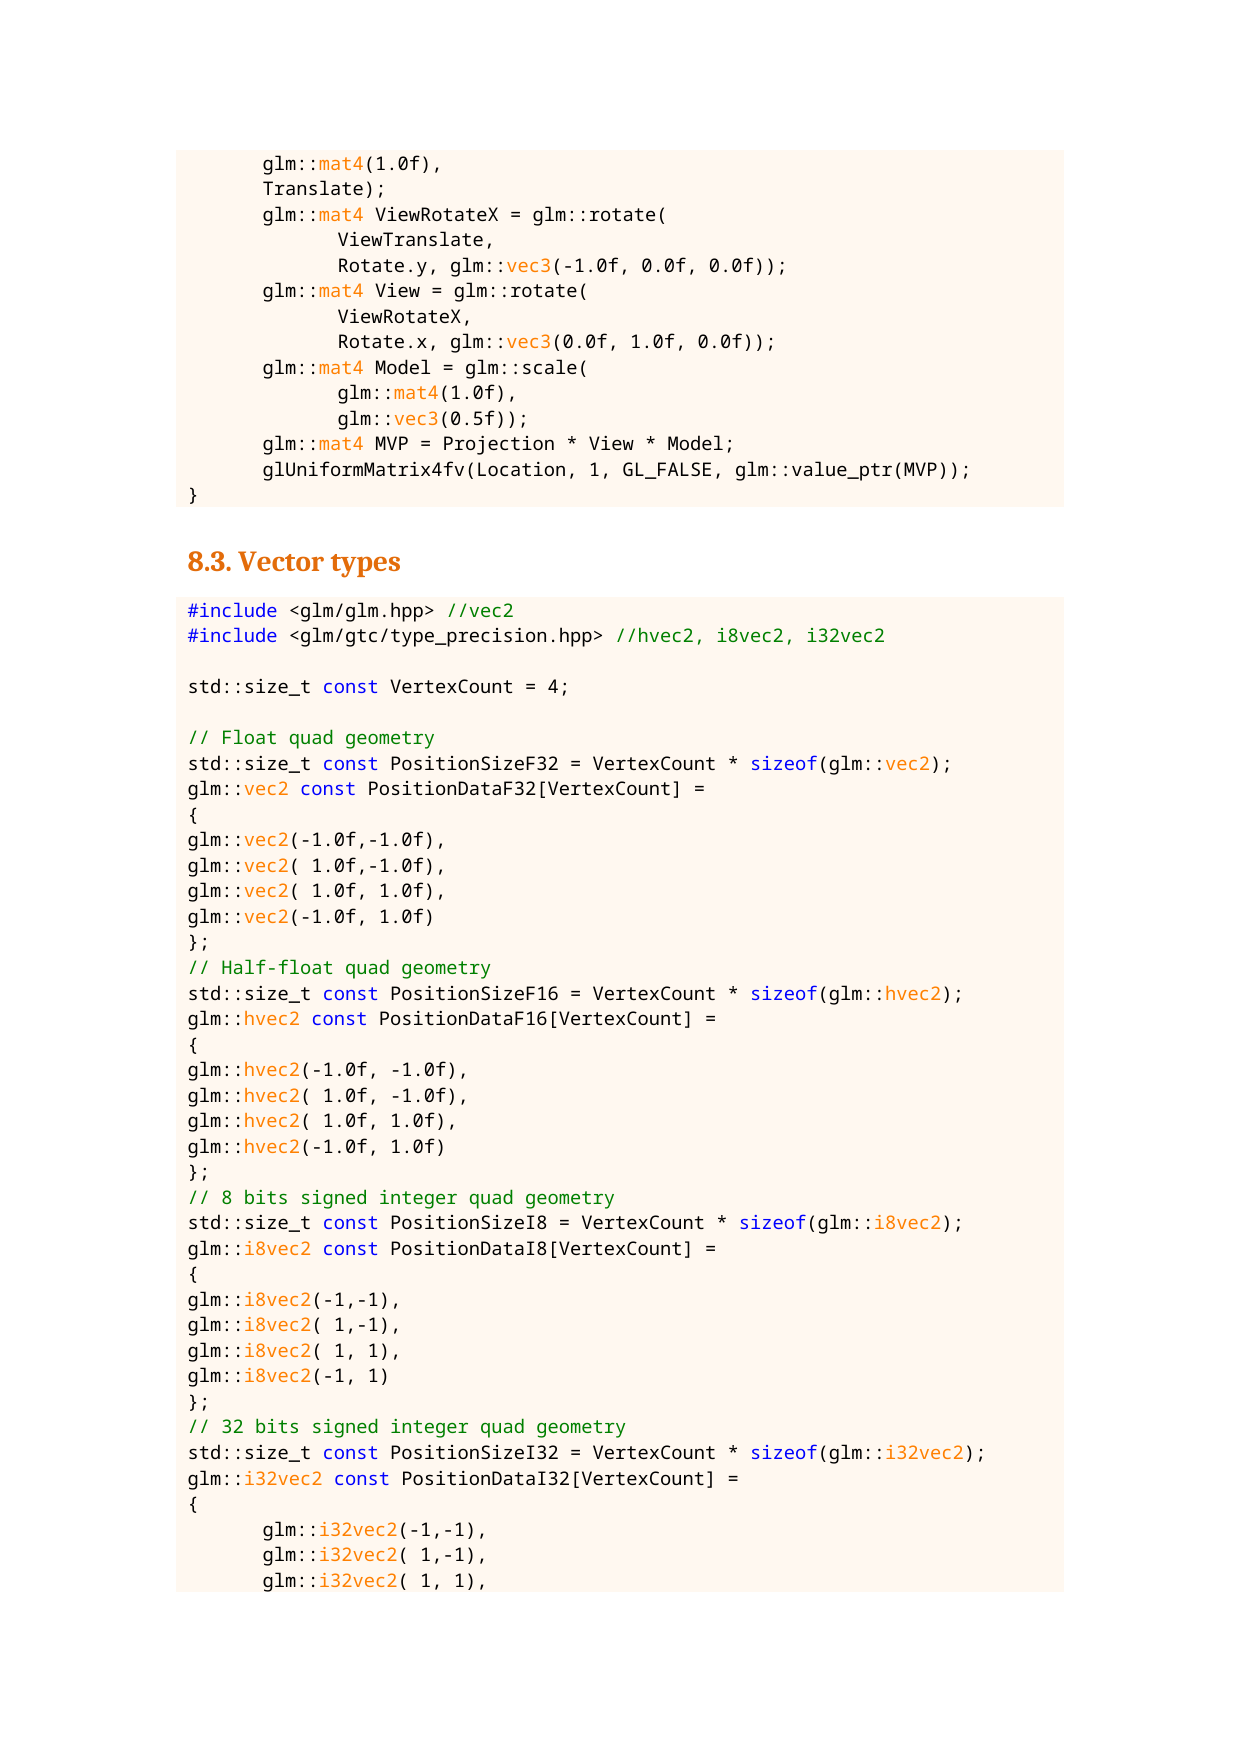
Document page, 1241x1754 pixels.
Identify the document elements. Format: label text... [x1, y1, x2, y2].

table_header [176, 150, 1064, 507]
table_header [176, 597, 1064, 1592]
subtitle 8.3. Vector types [187, 545, 1053, 578]
